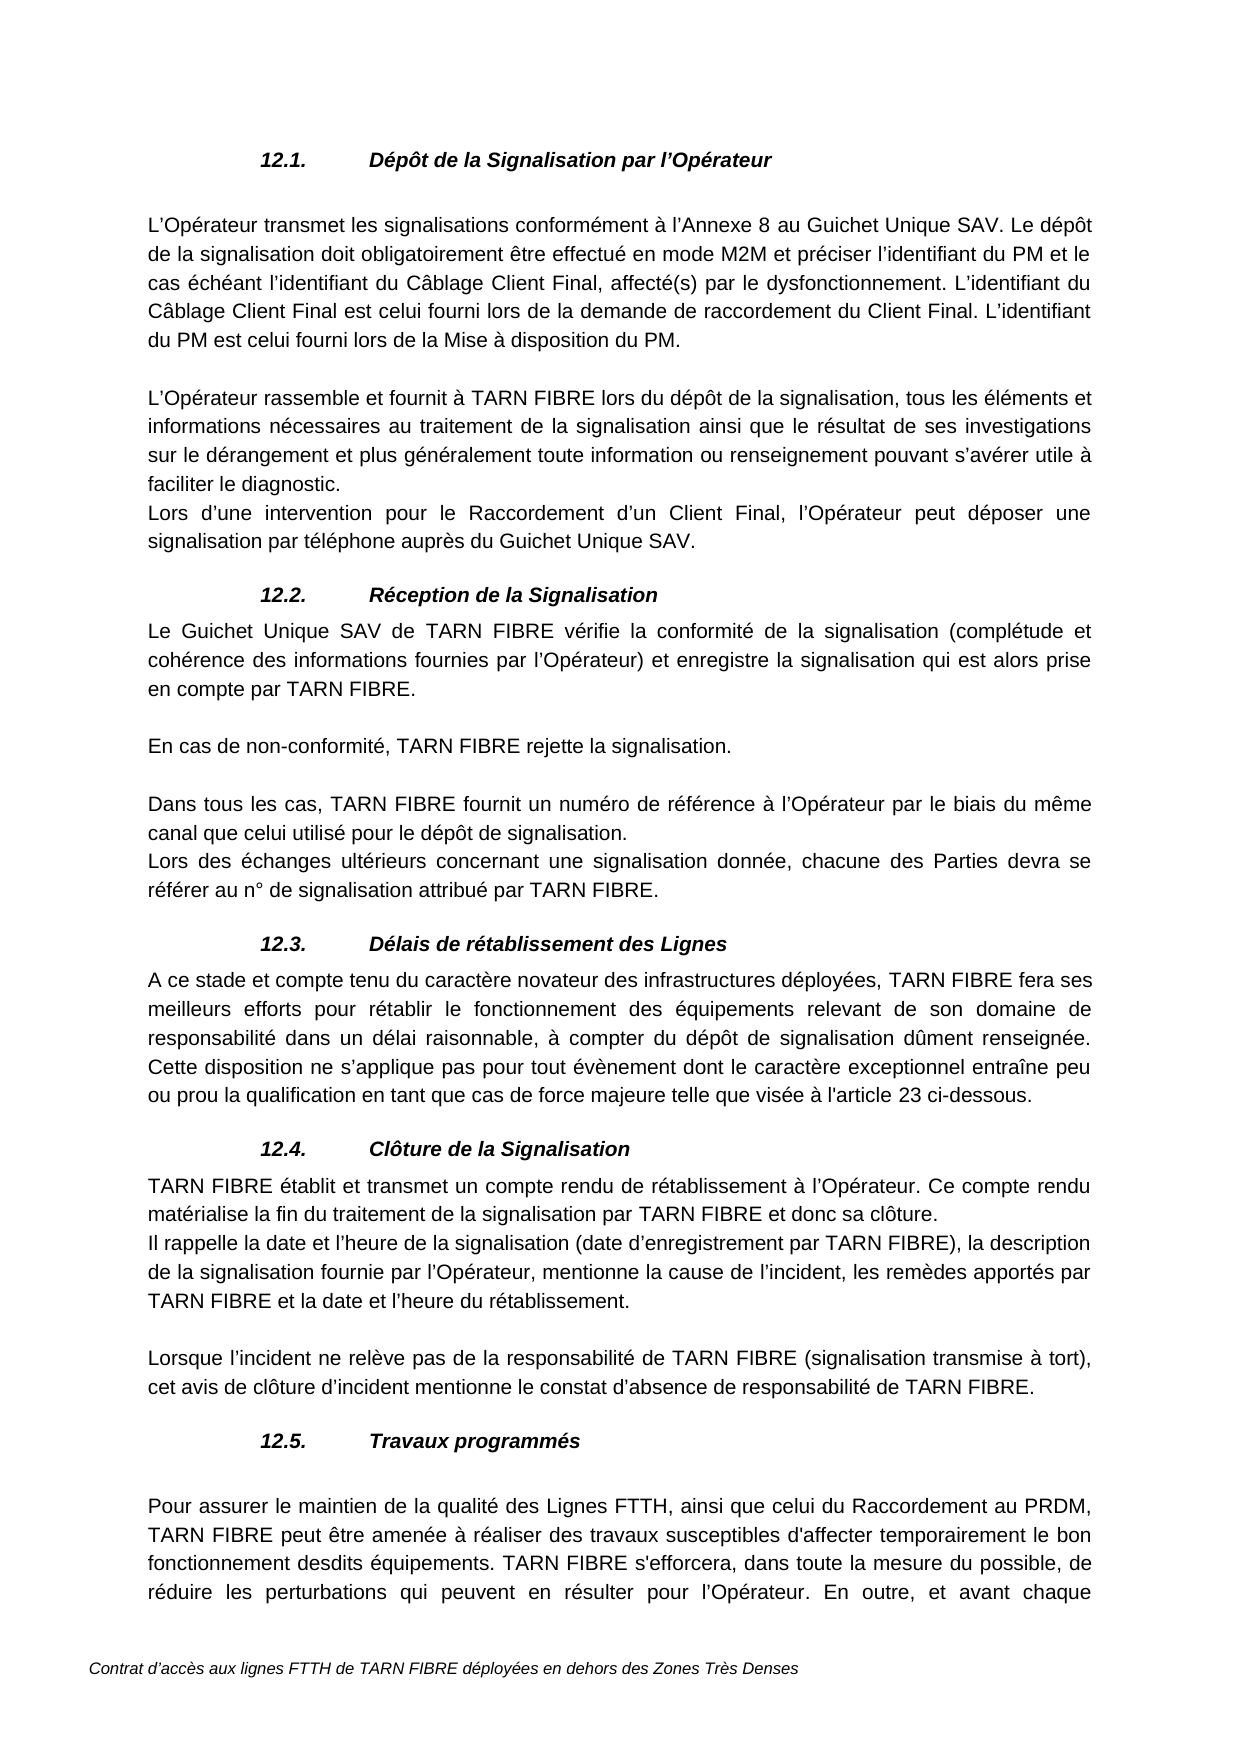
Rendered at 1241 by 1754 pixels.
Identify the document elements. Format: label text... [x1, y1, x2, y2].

text Le Guichet Unique SAV de TARN FIBRE vérifie la conformité de la signalisation (complétude et cohérence des informations fournies par l’Opérateur) et enregistre la signalisation qui est alors prise en compte par TARN FIBRE. [148, 619, 1093, 701]
text Dans tous les cas, TARN FIBRE fournit un numéro de référence à l’Opérateur par le biais du même canal que celui utilisé pour le dépôt de signalisation. [148, 792, 1093, 844]
text Lors d’une intervention pour le Raccordement d’un Client Final, l’Opérateur peut déposer une signalisation par téléphone auprès du Guichet Unique SAV. [148, 500, 1093, 553]
subtitle Dépôt de la Signalisation par l’Opérateur [260, 148, 1093, 172]
text Il rappelle la date et l’heure de la signalisation (date d’enregistrement par TARN FIBRE), la description de la signalisation fournie par l’Opérateur, mentionne la cause de l’incident, les remèdes apportés par TARN FIBRE et la date et l’heure du rétablissement. [148, 1231, 1093, 1312]
subtitle Délais de rétablissement des Lignes [260, 932, 1093, 956]
subtitle Réception de la Signalisation [260, 583, 1093, 607]
text Lorsque l’incident ne relève pas de la responsabilité de TARN FIBRE (signalisation transmise à tort), cet avis de clôture d’incident mentionne le constat d’absence de responsabilité de TARN FIBRE. [148, 1346, 1093, 1399]
text En cas de non-conformité, TARN FIBRE rejette la signalisation. [148, 734, 1093, 758]
text TARN FIBRE établit et transmet un compte rendu de rétablissement à l’Opérateur. Ce compte rendu matérialise la fin du traitement de la signalisation par TARN FIBRE et donc sa clôture. [148, 1173, 1093, 1226]
text L’Opérateur transmet les signalisations conformément à l’Annexe 8 au Guichet Unique SAV. Le dépôt de la signalisation doit obligatoirement être effectué en mode M2M et préciser l’identifiant du PM et le cas échéant l’identifiant du Câblage Client Final, affecté(s) par le dysfonctionnement. L’identifiant du Câblage Client Final est celui fourni lors de la demande de raccordement du Client Final. L’identifiant du PM est celui fourni lors de la Mise à disposition du PM. [148, 213, 1093, 352]
text L’Opérateur rassemble et fournit à TARN FIBRE lors du dépôt de la signalisation, tous les éléments et informations nécessaires au traitement de la signalisation ainsi que le résultat de ses investigations sur le dérangement et plus généralement toute information ou renseignement pouvant s’avérer utile à faciliter le diagnostic. [148, 385, 1093, 496]
text A ce stade et compte tenu du caractère novateur des infrastructures déployées, TARN FIBRE fera ses meilleurs efforts pour rétablir le fonctionnement des équipements relevant de son domaine de responsabilité dans un délai raisonnable, à compter du dépôt de signalisation dûment renseignée. Cette disposition ne s’applique pas pour tout évènement dont le caractère exceptionnel entraîne peu ou prou la qualification en tant que cas de force majeure telle que visée à l'article 23 ci-dessous. [148, 968, 1093, 1107]
subtitle Travaux programmés [260, 1428, 1093, 1452]
text Lors des échanges ultérieurs concernant une signalisation donnée, chacune des Parties devra se référer au n° de signalisation attribué par TARN FIBRE. [148, 849, 1093, 902]
subtitle Clôture de la Signalisation [260, 1137, 1093, 1161]
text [148, 1494, 1093, 1604]
